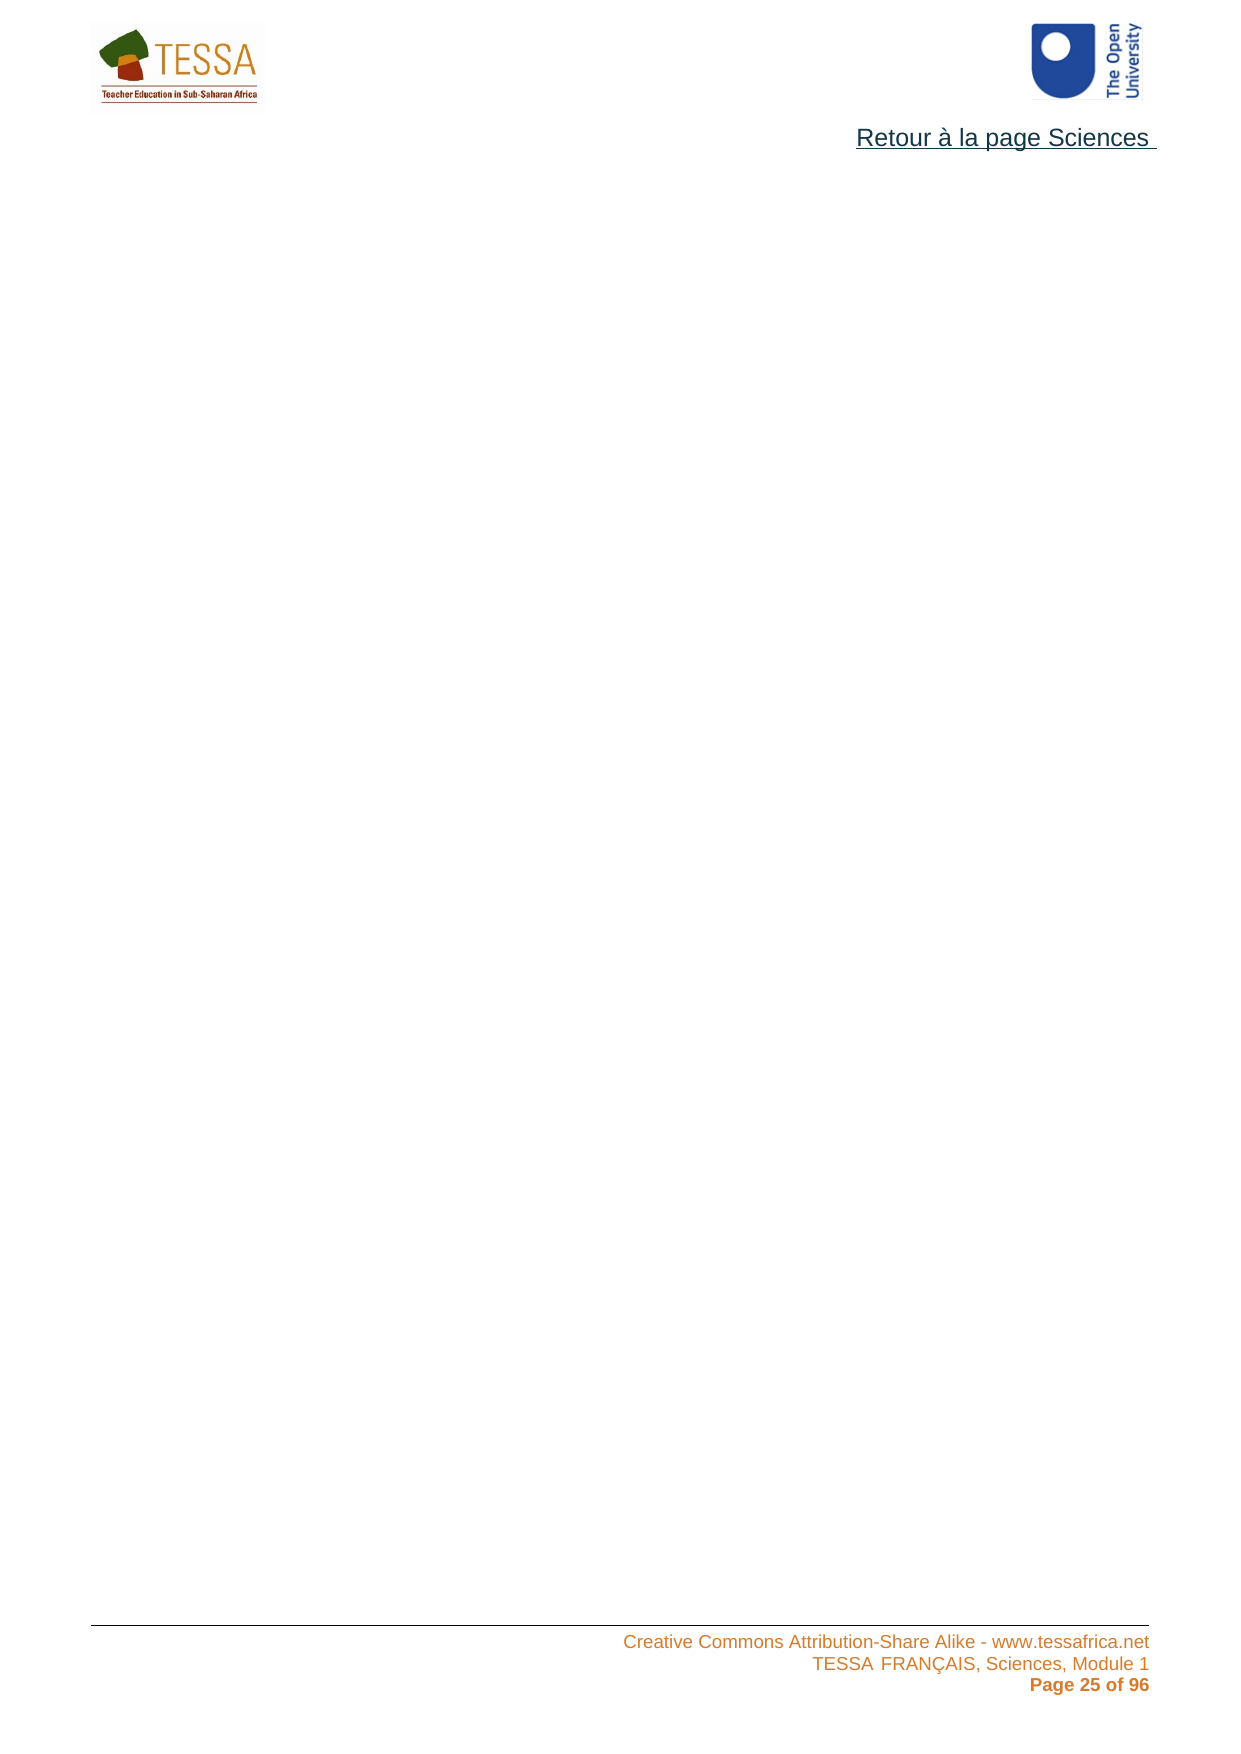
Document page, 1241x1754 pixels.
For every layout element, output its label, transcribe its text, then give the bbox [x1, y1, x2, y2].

picture [91, 22, 266, 114]
text Retour à la page Sciences [91, 122, 1149, 151]
picture [1031, 22, 1144, 101]
